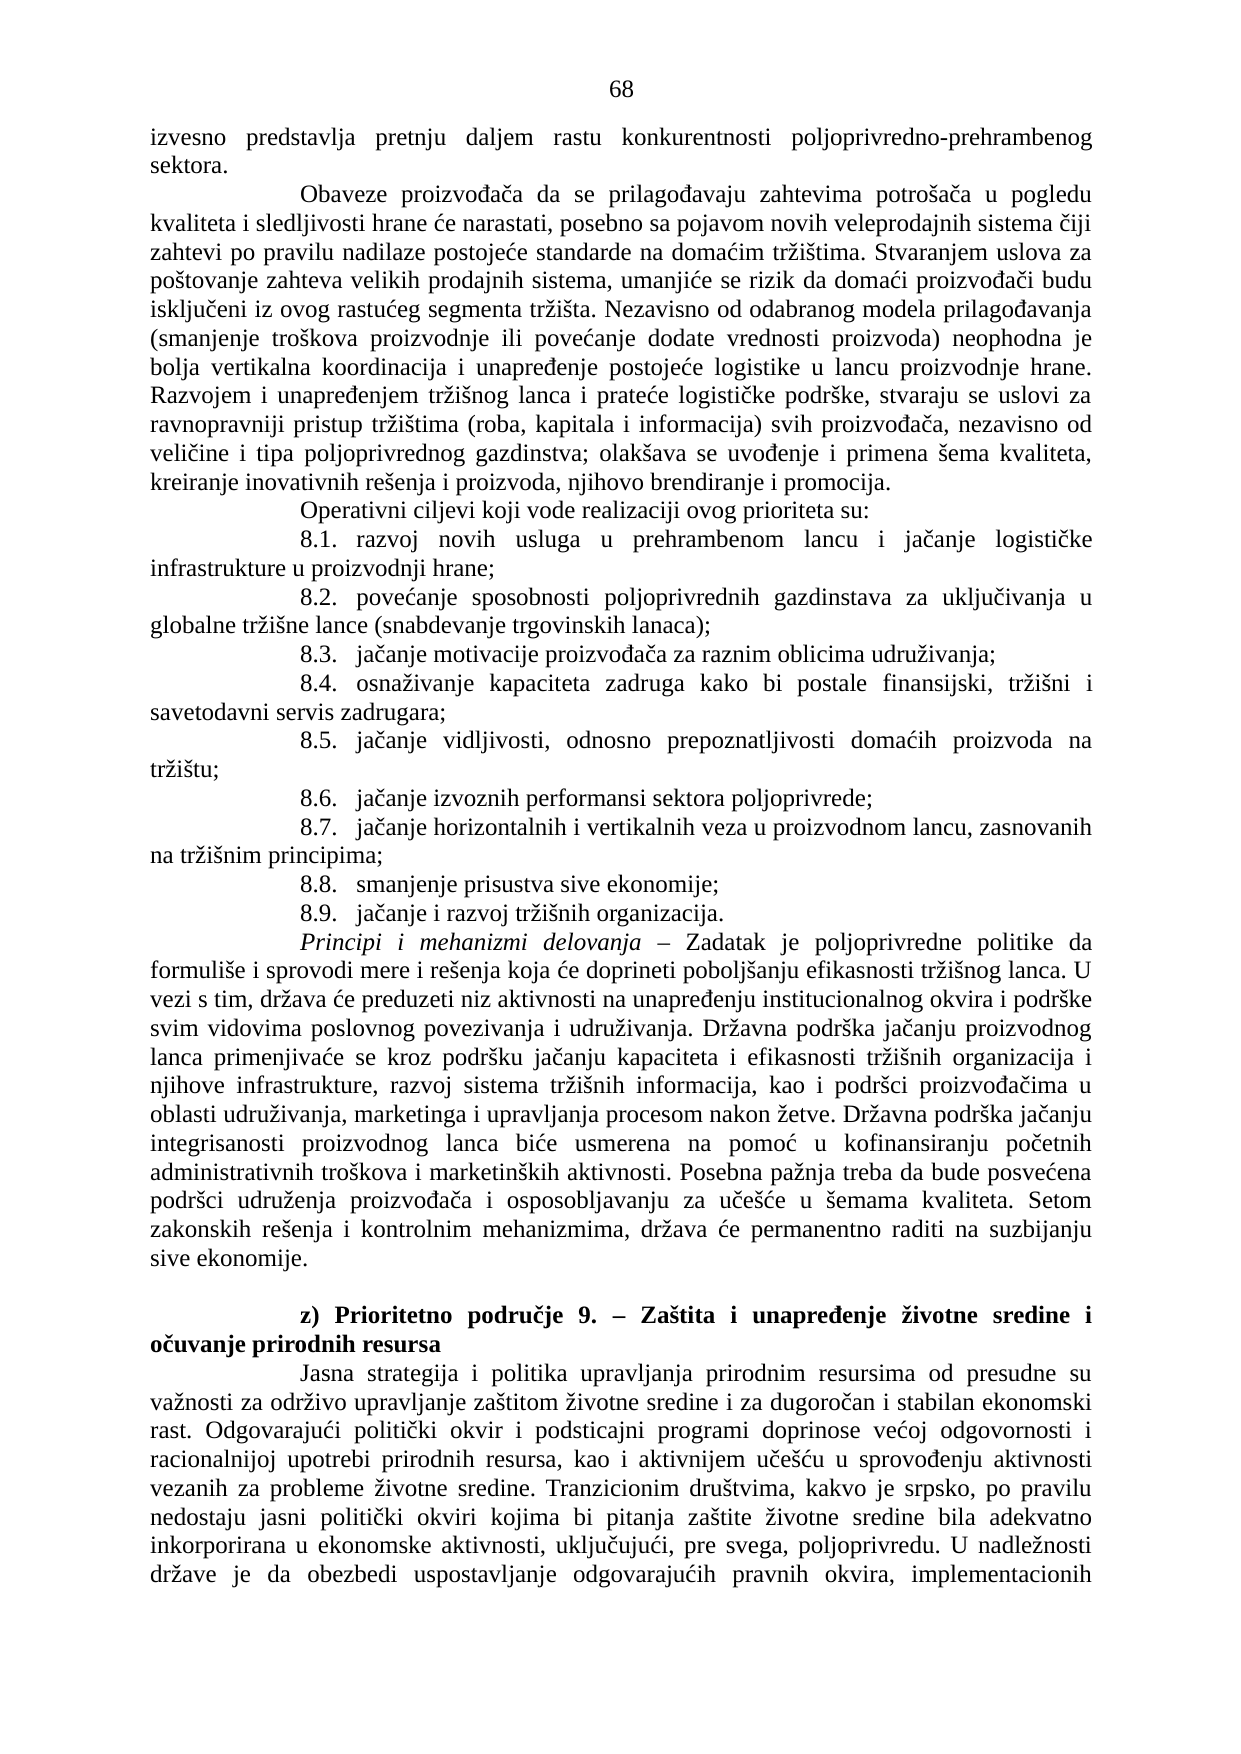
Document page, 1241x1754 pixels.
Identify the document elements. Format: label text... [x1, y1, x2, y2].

list razvoj novih usluga u prehrambenom lancu i jačanje logističke infrastrukture u proizvodnji hrane; [150, 524, 1093, 582]
list jačanje motivacije proizvođača za raznim oblicima udruživanja; [150, 639, 1093, 668]
list povećanje sposobnosti poljoprivrednih gazdinstava za uključivanja u globalne tržišne lance (snabdevanje trgovinskih lanaca); [150, 582, 1093, 639]
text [150, 122, 1093, 179]
list jačanje horizontalnih i vertikalnih veza u proizvodnom lancu, zasnovanih na tržišnim principima; [150, 812, 1093, 869]
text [150, 1358, 1093, 1588]
text Operativni ciljevi koji vode realizaciji ovog prioriteta su: [150, 496, 1093, 524]
list jačanje i razvoj tržišnih organizacija. [150, 898, 1093, 927]
text Principi i mehanizmi delovanja – Zadatak je poljoprivredne politike da formuliše i sprovodi mere i rešenja koja će doprineti poboljšanju efikasnosti tržišnog lanca. U vezi s tim, država će preduzeti niz aktivnosti na unapređenju institucionalnog okvira i podrške svim vidovima poslovnog povezivanja i udruživanja. Državna podrška jačanju proizvodnog lanca primenjivaće se kroz podršku jačanju kapaciteta i efikasnosti tržišnih organizacija i njihove infrastrukture, razvoj sistema tržišnih informacija, kao i podršci proizvođačima u oblasti udruživanja, marketinga i upravljanja procesom nakon žetve. Državna podrška jačanju integrisanosti proizvodnog lanca biće usmerena na pomoć u kofinansiranju početnih administrativnih troškova i marketinških aktivnosti. Posebna pažnja treba da bude posvećena podršci udruženja proizvođača i osposobljavanju za učešće u šemama kvaliteta. Setom zakonskih rešenja i kontrolnim mehanizmima, država će permanentno raditi na suzbijanju sive ekonomije. [150, 927, 1093, 1272]
list jačanje izvoznih performansi sektora poljoprivrede; [150, 783, 1093, 812]
list smanjenje prisustva sive ekonomije; [150, 869, 1093, 898]
text Obaveze proizvođača da se prilagođavaju zahtevima potrošača u pogledu kvaliteta i sledljivosti hrane će narastati, posebno sa pojavom novih veleprodajnih sistema čiji zahtevi po pravilu nadilaze postojeće standarde na domaćim tržištima. Stvaranjem uslova za poštovanje zahteva velikih prodajnih sistema, umanjiće se rizik da domaći proizvođači budu isključeni iz ovog rastućeg segmenta tržišta. Nezavisno od odabranog modela prilagođavanja (smanjenje troškova proizvodnje ili povećanje dodate vrednosti proizvoda) neophodna je bolja vertikalna koordinacija i unapređenje postojeće logistike u lancu proizvodnje hrane. Razvojem i unapređenjem tržišnog lanca i prateće logističke podrške, stvaraju se uslovi za ravnopravniji pristup tržištima (roba, kapitala i informacija) svih proizvođača, nezavisno od veličine i tipa poljoprivrednog gazdinstva; olakšava se uvođenje i primena šema kvaliteta, kreiranje inovativnih rešenja i proizvoda, njihovo brendiranje i promocija. [150, 179, 1093, 496]
list jačanje vidljivosti, odnosno prepoznatljivosti domaćih proizvoda na tržištu; [150, 726, 1093, 783]
text z) Prioritetno područje 9. – Zaštita i unapređenje životne sredine i očuvanje prirodnih resursa [150, 1301, 1093, 1358]
list osnaživanje kapaciteta zadruga kako bi postale finansijski, tržišni i savetodavni servis zadrugara; [150, 668, 1093, 726]
